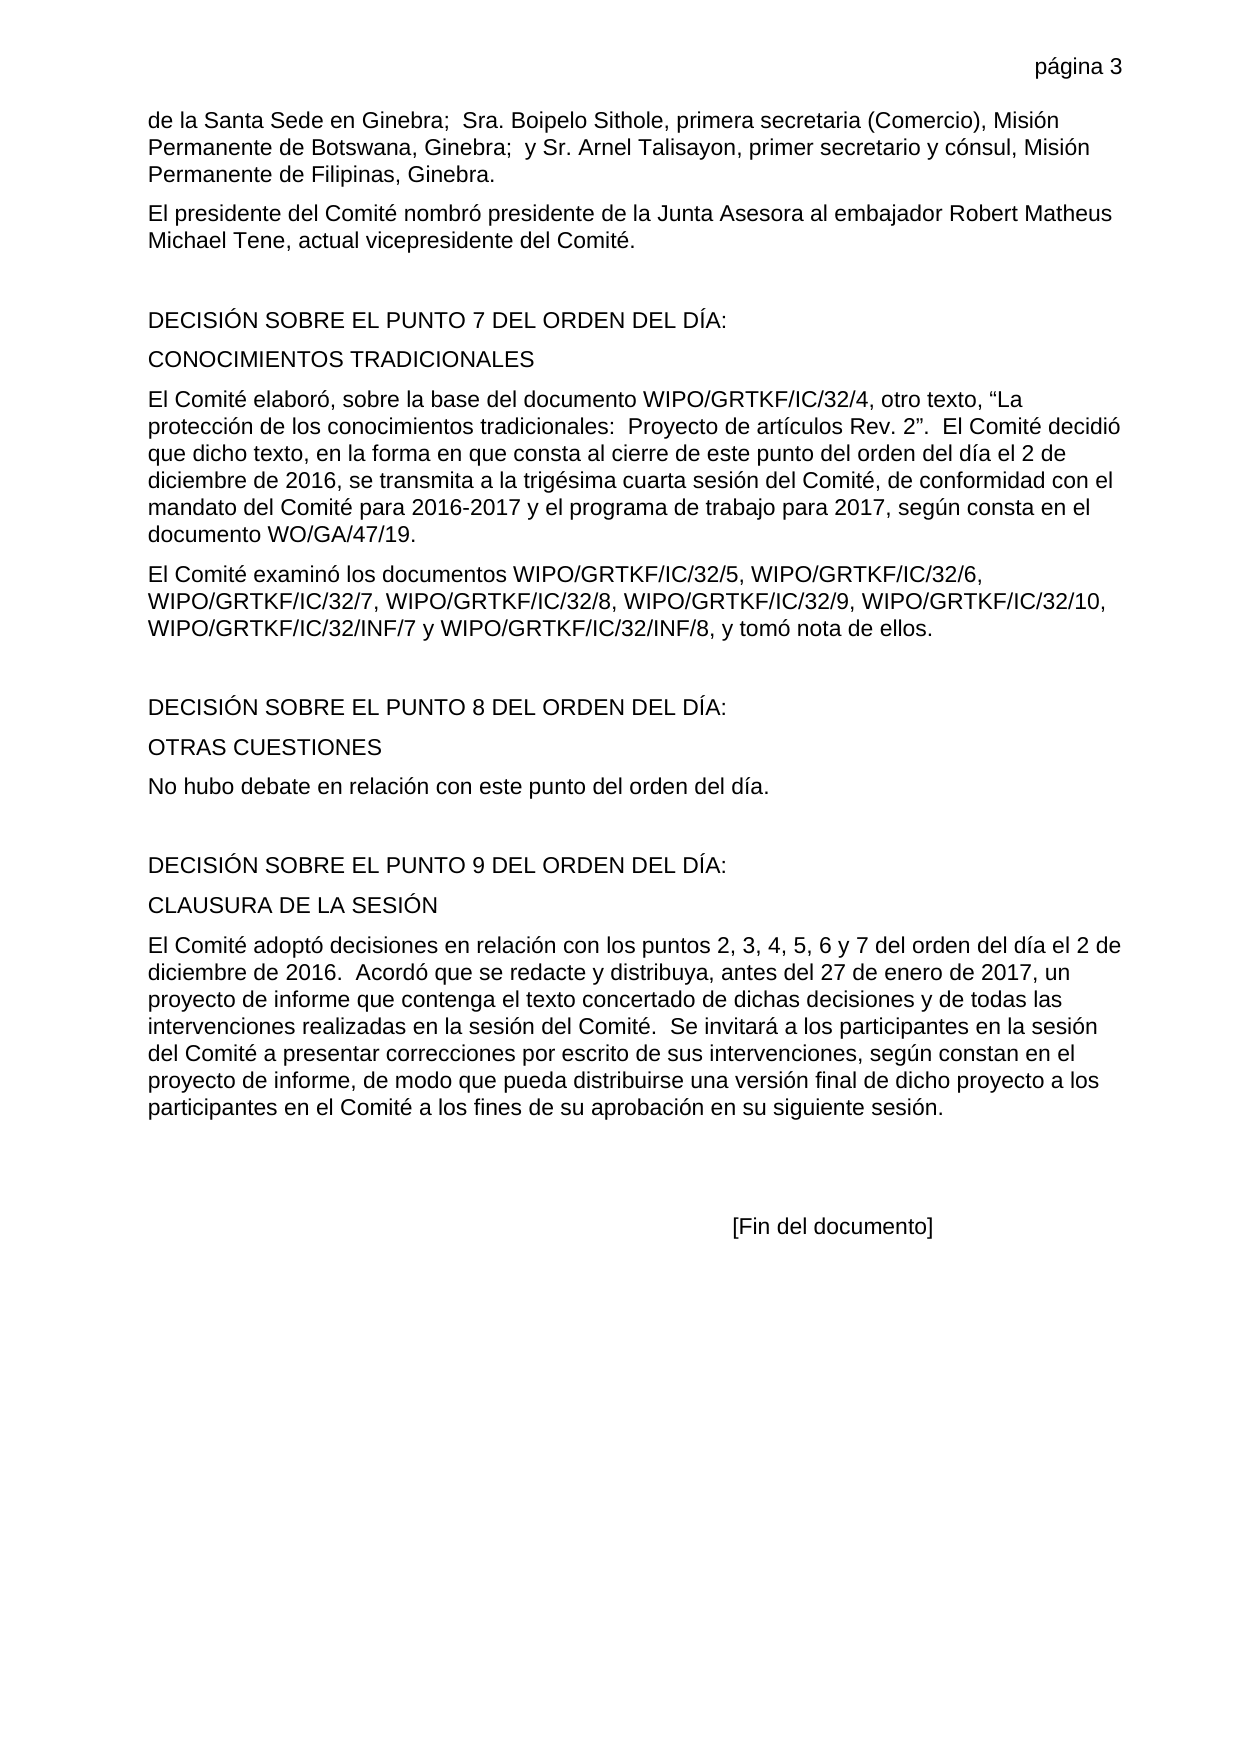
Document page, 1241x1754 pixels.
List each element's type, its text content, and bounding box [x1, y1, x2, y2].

text El Comité adoptó decisiones en relación con los puntos 2, 3, 4, 5, 6 y 7 del orden del día el 2 de diciembre de 2016. Acordó que se redacte y distribuya, antes del 27 de enero de 2017, un proyecto de informe que contenga el texto concertado de dichas decisiones y de todas las intervenciones realizadas en la sesión del Comité. Se invitará a los participantes en la sesión del Comité a presentar correcciones por escrito de sus intervenciones, según constan en el proyecto de informe, de modo que pueda distribuirse una versión final de dicho proyecto a los participantes en el Comité a los fines de su aprobación en su siguiente sesión. [148, 931, 1122, 1120]
text El Comité examinó los documentos WIPO/GRTKF/IC/32/5, WIPO/GRTKF/IC/32/6, WIPO/GRTKF/IC/32/7, WIPO/GRTKF/IC/32/8, WIPO/GRTKF/IC/32/9, WIPO/GRTKF/IC/32/10, WIPO/GRTKF/IC/32/INF/7 y WIPO/GRTKF/IC/32/INF/8, y tomó nota de ellos. [148, 560, 1122, 641]
text El Comité elaboró, sobre la base del documento WIPO/GRTKF/IC/32/4, otro texto, “La protección de los conocimientos tradicionales: Proyecto de artículos Rev. 2”. El Comité decidió que dicho texto, en la forma en que consta al cierre de este punto del orden del día el 2 de diciembre de 2016, se transmita a la trigésima cuarta sesión del Comité, de conformidad con el mandato del Comité para 2016-2017 y el programa de trabajo para 2017, según consta en el documento WO/GA/47/19. [148, 385, 1122, 547]
text El presidente del Comité nombró presidente de la Junta Asesora al embajador Robert Matheus Michael Tene, actual vicepresidente del Comité. [148, 199, 1122, 254]
text No hubo debate en relación con este punto del orden del día. [148, 772, 1122, 799]
text [Fin del documento] [732, 1212, 1122, 1239]
text DECISIÓN SOBRE EL PUNTO 8 DEL ORDEN DEL DÍA: [148, 693, 1122, 720]
text DECISIÓN SOBRE EL PUNTO 9 DEL ORDEN DEL DÍA: [148, 852, 1122, 879]
text DECISIÓN SOBRE EL PUNTO 7 DEL ORDEN DEL DÍA: [148, 306, 1122, 333]
text OTRAS CUESTIONES [148, 733, 1122, 760]
text CLAUSURA DE LA SESIÓN [148, 891, 1122, 918]
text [148, 106, 1122, 187]
text CONOCIMIENTOS TRADICIONALES [148, 345, 1122, 372]
